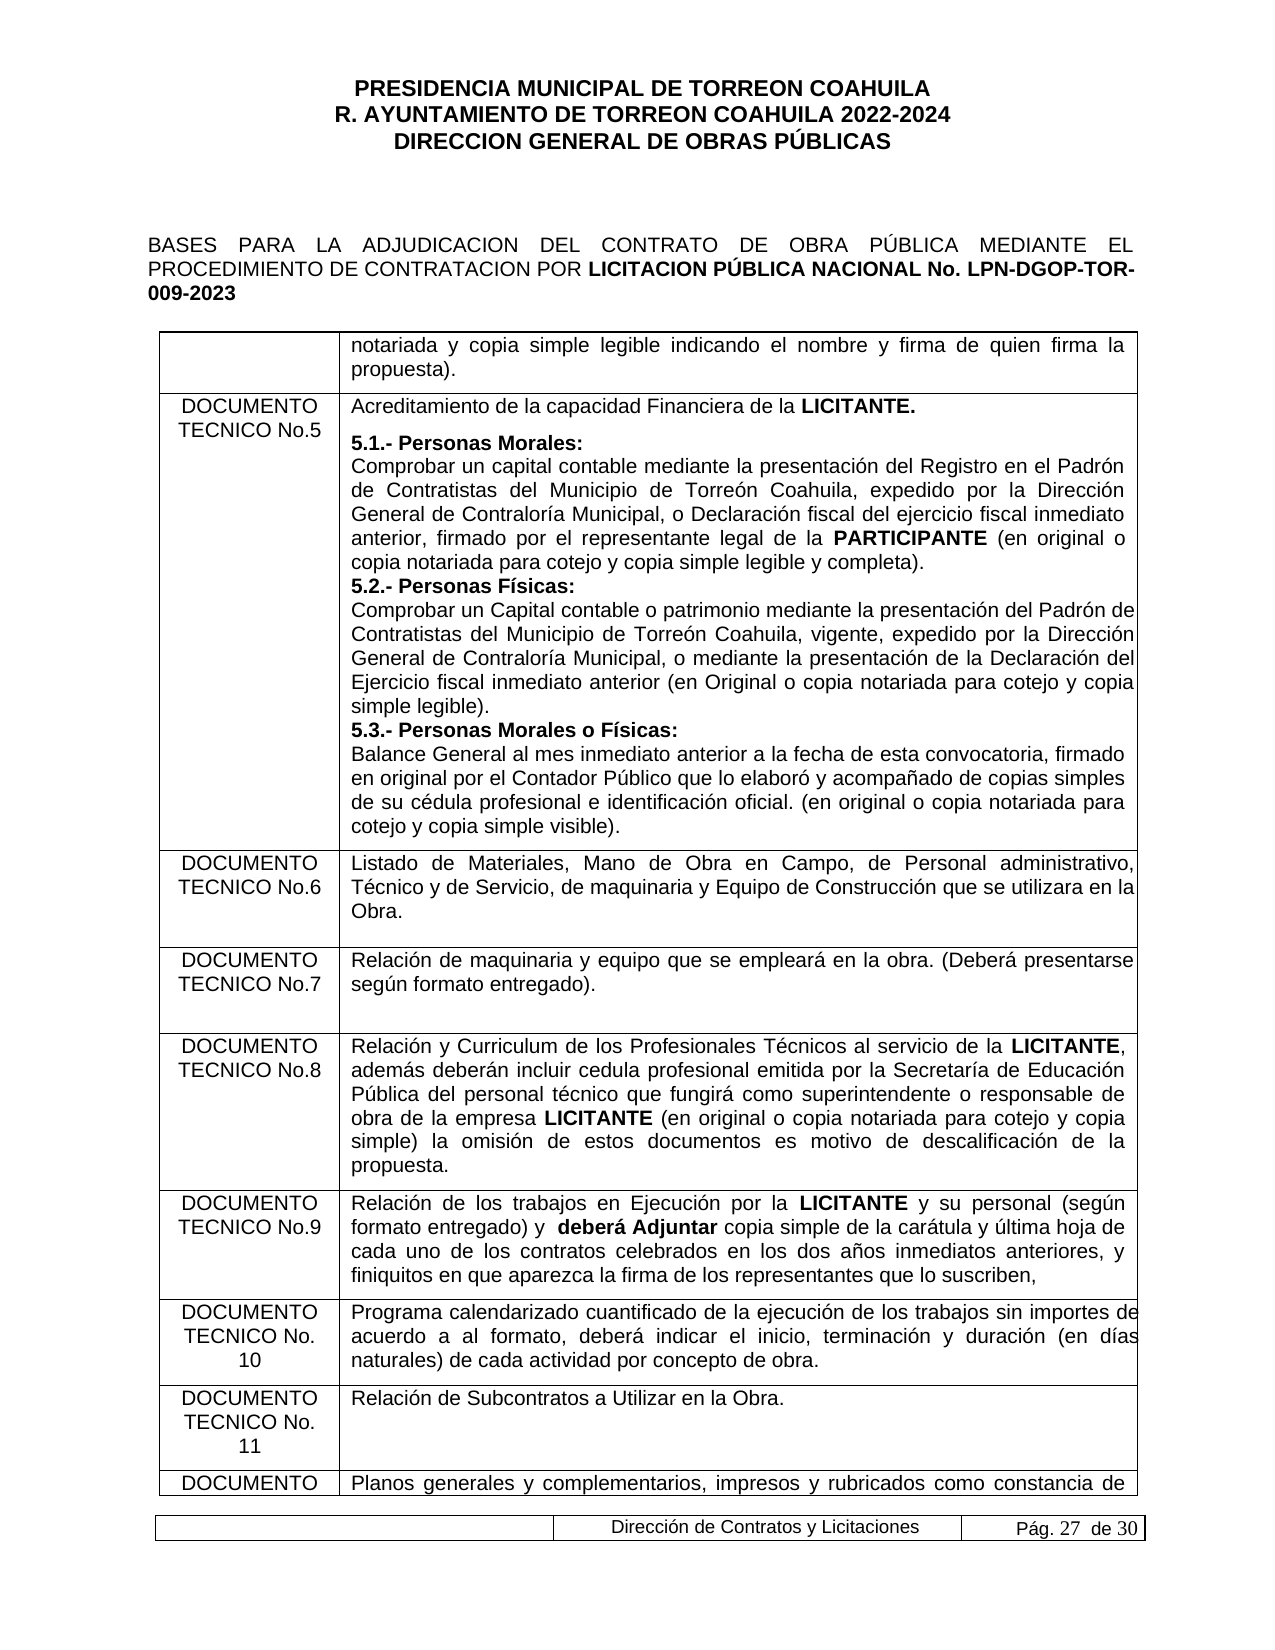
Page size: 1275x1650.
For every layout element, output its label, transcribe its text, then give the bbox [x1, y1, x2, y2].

table_cell Relación de maquinaria y equipo que se empleará en la obra. (Deberá presentarse según formato entregado). [340, 948, 1137, 1032]
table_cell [340, 333, 1137, 393]
table_cell Listado de Materiales, Mano de Obra en Campo, de Personal administrativo, Técnico y de Servicio, de maquinaria y Equipo de Construcción que se utilizara en la Obra. [340, 851, 1137, 947]
table_cell Programa calendarizado cuantificado de la ejecución de los trabajos sin importes de acuerdo a al formato, deberá indicar el inicio, terminación y duración (en días naturales) de cada actividad por concepto de obra. [340, 1300, 1137, 1384]
table_cell Relación y Curriculum de los Profesionales Técnicos al servicio de la LICITANTE, además deberán incluir cedula profesional emitida por la Secretaría de Educación Pública del personal técnico que fungirá como superintendente o responsable de obra de la empresa LICITANTE (en original o copia notariada para cotejo y copia simple) la omisión de estos documentos es motivo de descalificación de la propuesta. [340, 1034, 1137, 1190]
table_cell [160, 1471, 339, 1495]
table_cell DOCUMENTO TECNICO No.5 [160, 394, 339, 850]
table_cell DOCUMENTO TECNICO No.8 [160, 1034, 339, 1190]
table_cell Relación de Subcontratos a Utilizar en la Obra. [340, 1386, 1137, 1470]
table_cell Relación de los trabajos en Ejecución por la LICITANTE y su personal (según formato entregado) y deberá Adjuntar copia simple de la carátula y última hoja de cada uno de los contratos celebrados en los dos años inmediatos anteriores, y finiquitos en que aparezca la firma de los representantes que lo suscriben, [340, 1191, 1137, 1299]
table_cell DOCUMENTO TECNICO No. 10 [160, 1300, 339, 1384]
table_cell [160, 333, 339, 393]
table_cell DOCUMENTO TECNICO No.6 [160, 851, 339, 947]
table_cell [340, 1471, 1137, 1495]
table_cell DOCUMENTO TECNICO No.7 [160, 948, 339, 1032]
table_cell DOCUMENTO TECNICO No.9 [160, 1191, 339, 1299]
table_cell DOCUMENTO TECNICO No. 11 [160, 1386, 339, 1470]
table_cell Acreditamiento de la capacidad Financiera de la LICITANTE. 5.1.- Personas Morales: Comprobar un capital contable mediante la presentación del Registro en el Padrón de Contratistas del Municipio de Torreón Coahuila, expedido por la Dirección General de Contraloría Municipal, o Declaración fiscal del ejercicio fiscal inmediato anterior, firmado por el representante legal de la PARTICIPANTE (en original o copia notariada para cotejo y copia simple legible y completa). 5.2.- Personas Físicas: Comprobar un Capital contable o patrimonio mediante la presentación del Padrón de Contratistas del Municipio de Torreón Coahuila, vigente, expedido por la Dirección General de Contraloría Municipal, o mediante la presentación de la Declaración del Ejercicio fiscal inmediato anterior (en Original o copia notariada para cotejo y copia simple legible). 5.3.- Personas Morales o Físicas: Balance General al mes inmediato anterior a la fecha de esta convocatoria, firmado en original por el Contador Público que lo elaboró y acompañado de copias simples de su cédula profesional e identificación oficial. (en original o copia notariada para cotejo y copia simple visible). [340, 394, 1137, 850]
